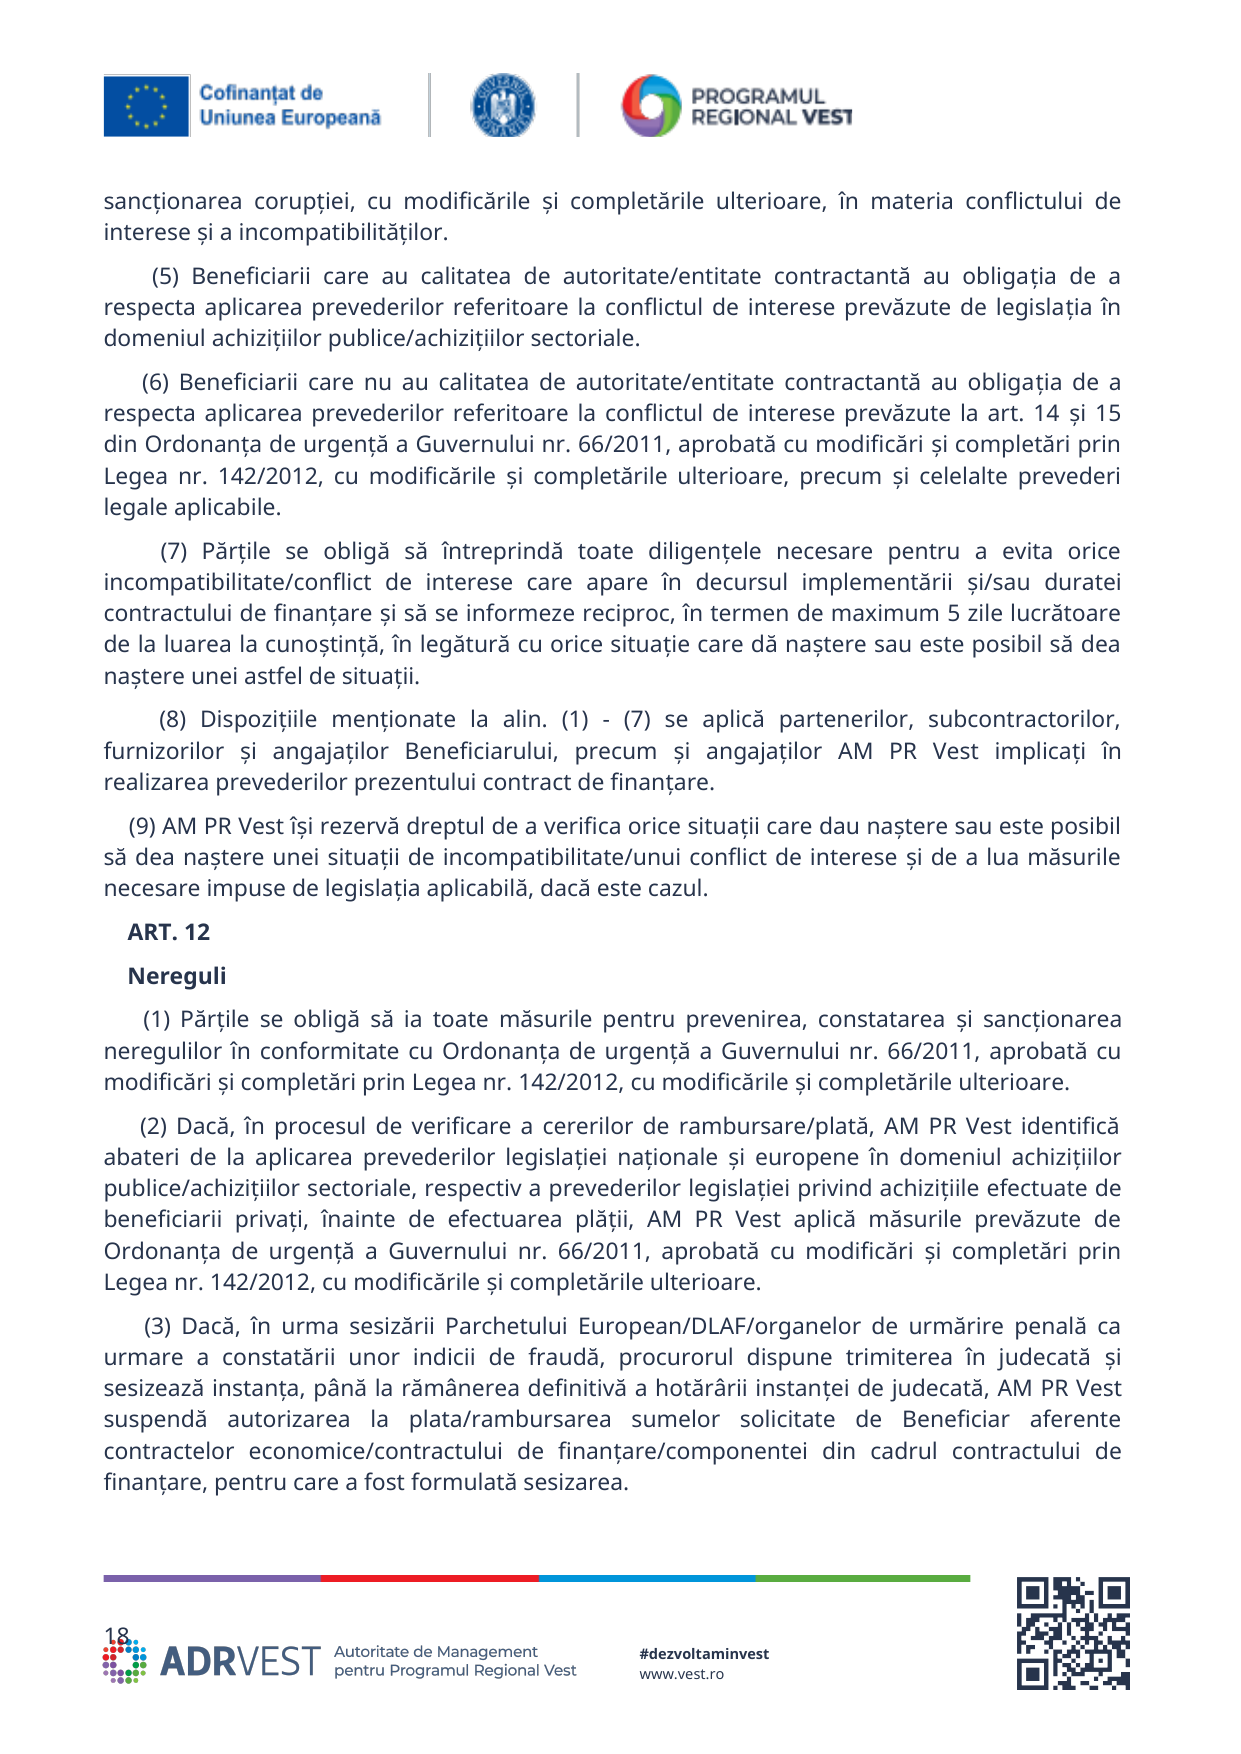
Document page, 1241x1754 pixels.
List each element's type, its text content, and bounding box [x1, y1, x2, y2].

picture [93, 1636, 582, 1687]
text (8) Dispoziţiile menţionate la alin. (1) - (7) se aplică partenerilor, subcontractorilor, furnizorilor şi angajaţilor Beneficiarului, precum şi angajaţilor AM PR Vest implicaţi în realizarea prevederilor prezentului contract de finanţare. [103, 703, 1122, 797]
text (2) Dacă, în procesul de verificare a cererilor de rambursare/plată, AM PR Vest identifică abateri de la aplicarea prevederilor legislaţiei naţionale şi europene în domeniul achiziţiilor publice/achiziţiilor sectoriale, respectiv a prevederilor legislaţiei privind achiziţiile efectuate de beneficiarii privaţi, înainte de efectuarea plăţii, AM PR Vest aplică măsurile prevăzute de Ordonanţa de urgenţă a Guvernului nr. 66/2011, aprobată cu modificări şi completări prin Legea nr. 142/2012, cu modificările şi completările ulterioare. [103, 1109, 1122, 1297]
text (9) AM PR Vest îşi rezervă dreptul de a verifica orice situaţii care dau naştere sau este posibil să dea naştere unei situaţii de incompatibilitate/unui conflict de interese şi de a lua măsurile necesare impuse de legislaţia aplicabilă, dacă este cazul. [103, 809, 1122, 903]
picture [1008, 1568, 1139, 1699]
picture [119, 1636, 126, 1643]
text (6) Beneficiarii care nu au calitatea de autoritate/entitate contractantă au obligaţia de a respecta aplicarea prevederilor referitoare la conflictul de interese prevăzute la art. 14 şi 15 din Ordonanţa de urgenţă a Guvernului nr. 66/2011, aprobată cu modificări şi completări prin Legea nr. 142/2012, cu modificările şi completările ulterioare, precum şi celelalte prevederi legale aplicabile. [103, 366, 1122, 522]
text Nereguli [103, 959, 1122, 991]
text (3) Dacă, în urma sesizării Parchetului European/DLAF/organelor de urmărire penală ca urmare a constatării unor indicii de fraudă, procurorul dispune trimiterea în judecată şi sesizează instanţa, până la rămânerea definitivă a hotărârii instanţei de judecată, AM PR Vest suspendă autorizarea la plata/rambursarea sumelor solicitate de Beneficiar aferente contractelor economice/contractului de finanţare/componentei din cadrul contractului de finanţare, pentru care a fost formulată sesizarea. [103, 1309, 1122, 1497]
text ART. 12 [103, 916, 1122, 947]
text (5) Beneficiarii care au calitatea de autoritate/entitate contractantă au obligaţia de a respecta aplicarea prevederilor referitoare la conflictul de interese prevăzute de legislaţia în domeniul achiziţiilor publice/achiziţiilor sectoriale. [103, 259, 1122, 353]
text (7) Părţile se obligă să întreprindă toate diligenţele necesare pentru a evita orice incompatibilitate/conflict de interese care apare în decursul implementării şi/sau duratei contractului de finanţare şi să se informeze reciproc, în termen de maximum 5 zile lucrătoare de la luarea la cunoştinţă, în legătură cu orice situaţie care dă naştere sau este posibil să dea naştere unei astfel de situaţii. [103, 534, 1122, 691]
text (1) Părţile se obligă să ia toate măsurile pentru prevenirea, constatarea şi sancţionarea neregulilor în conformitate cu Ordonanţa de urgenţă a Guvernului nr. 66/2011, aprobată cu modificări şi completări prin Legea nr. 142/2012, cu modificările şi completările ulterioare. [103, 1003, 1122, 1097]
